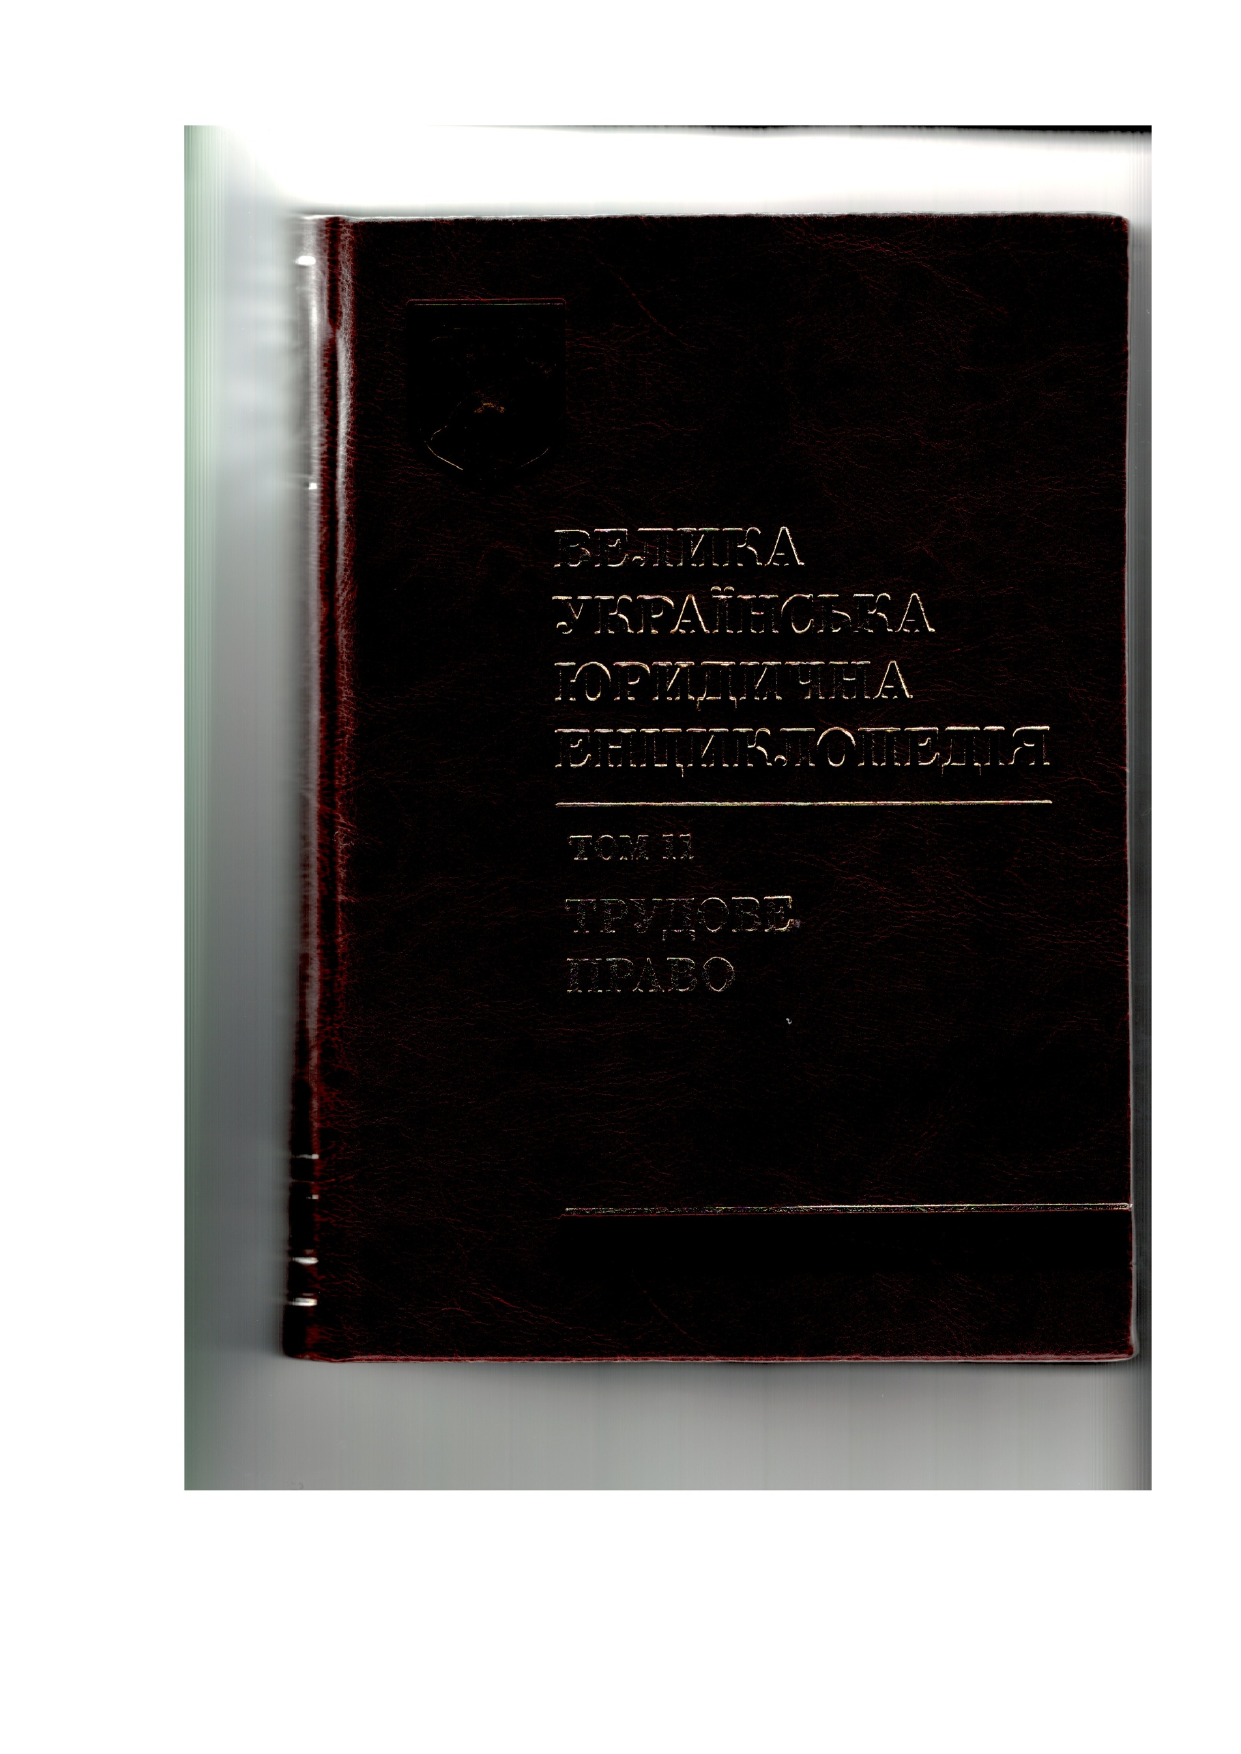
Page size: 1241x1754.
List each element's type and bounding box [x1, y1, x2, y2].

picture [177, 118, 1152, 1497]
